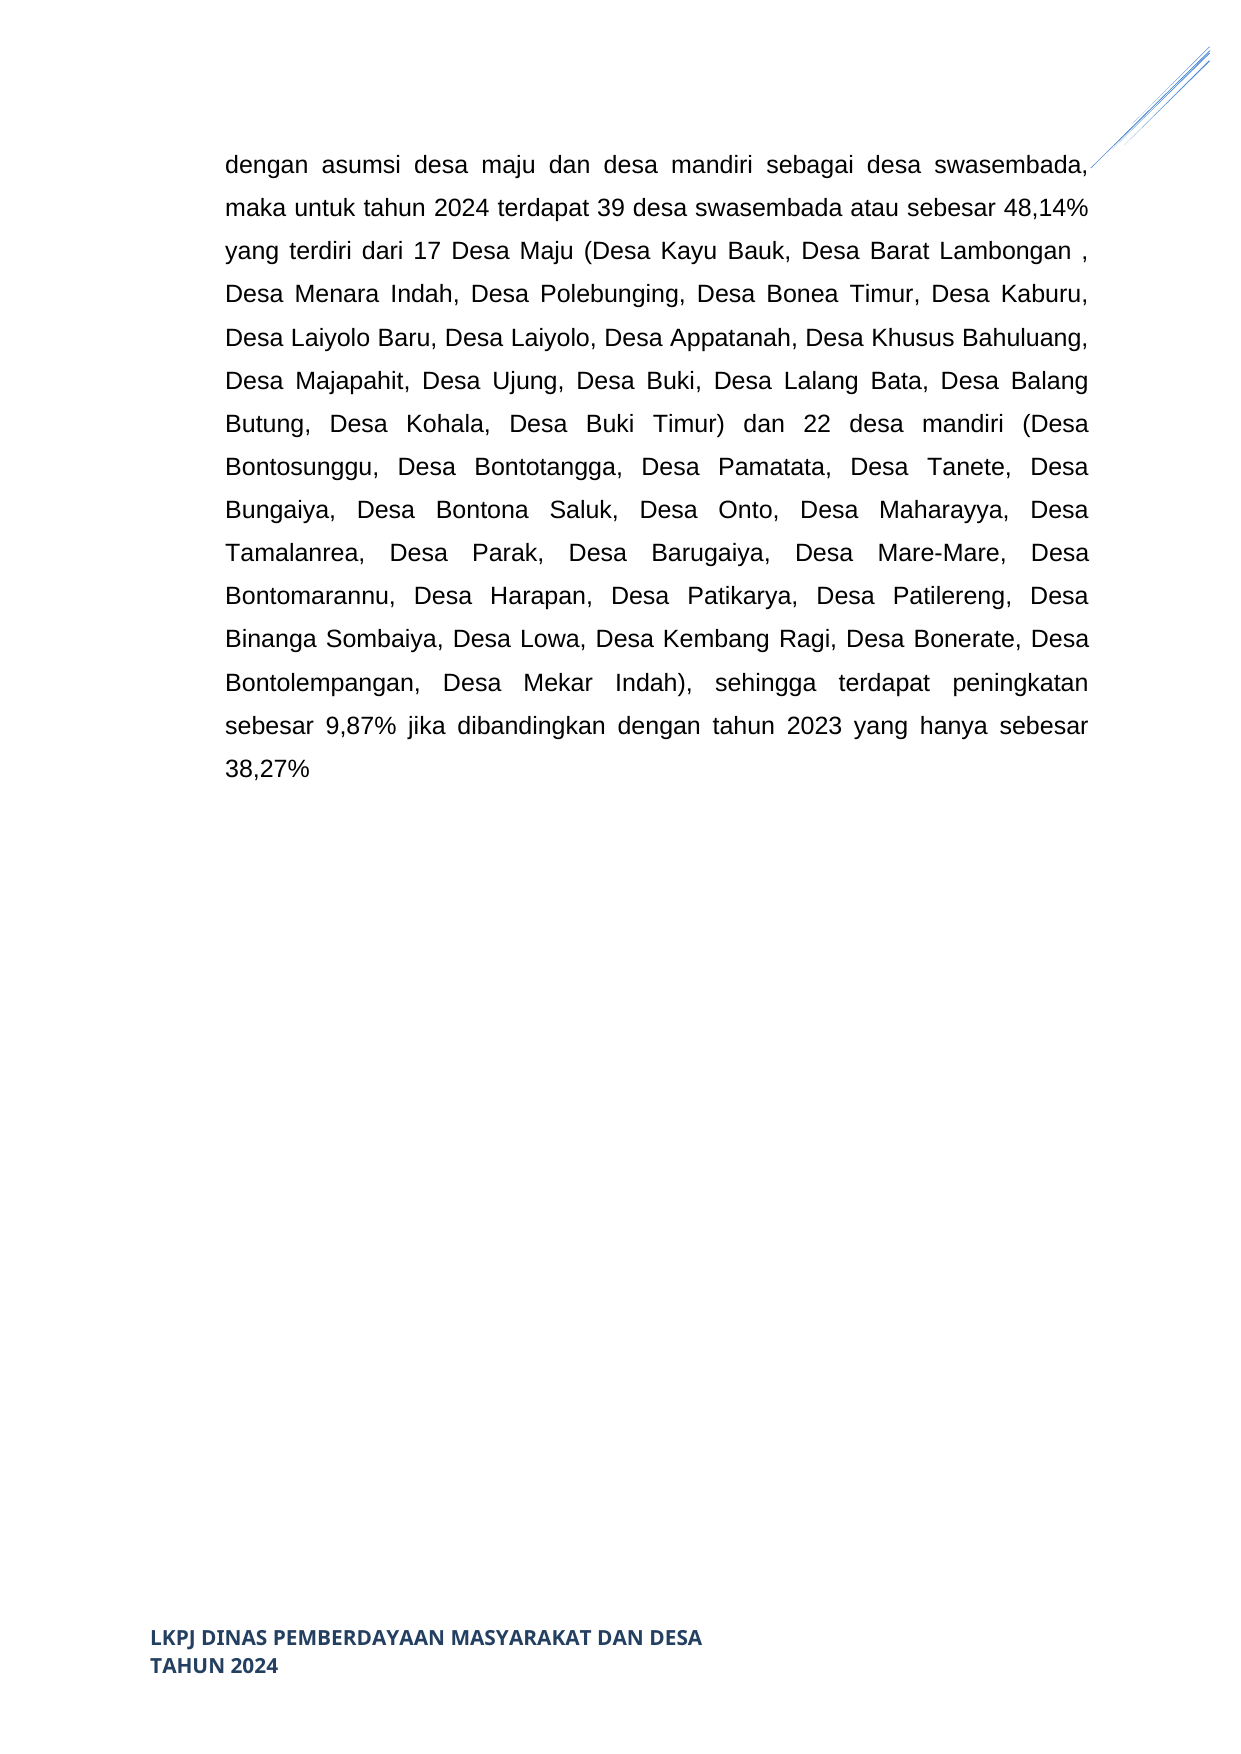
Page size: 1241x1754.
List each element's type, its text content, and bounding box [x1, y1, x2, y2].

table_cell 8 [1090, 46, 1211, 169]
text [225, 150, 1090, 782]
